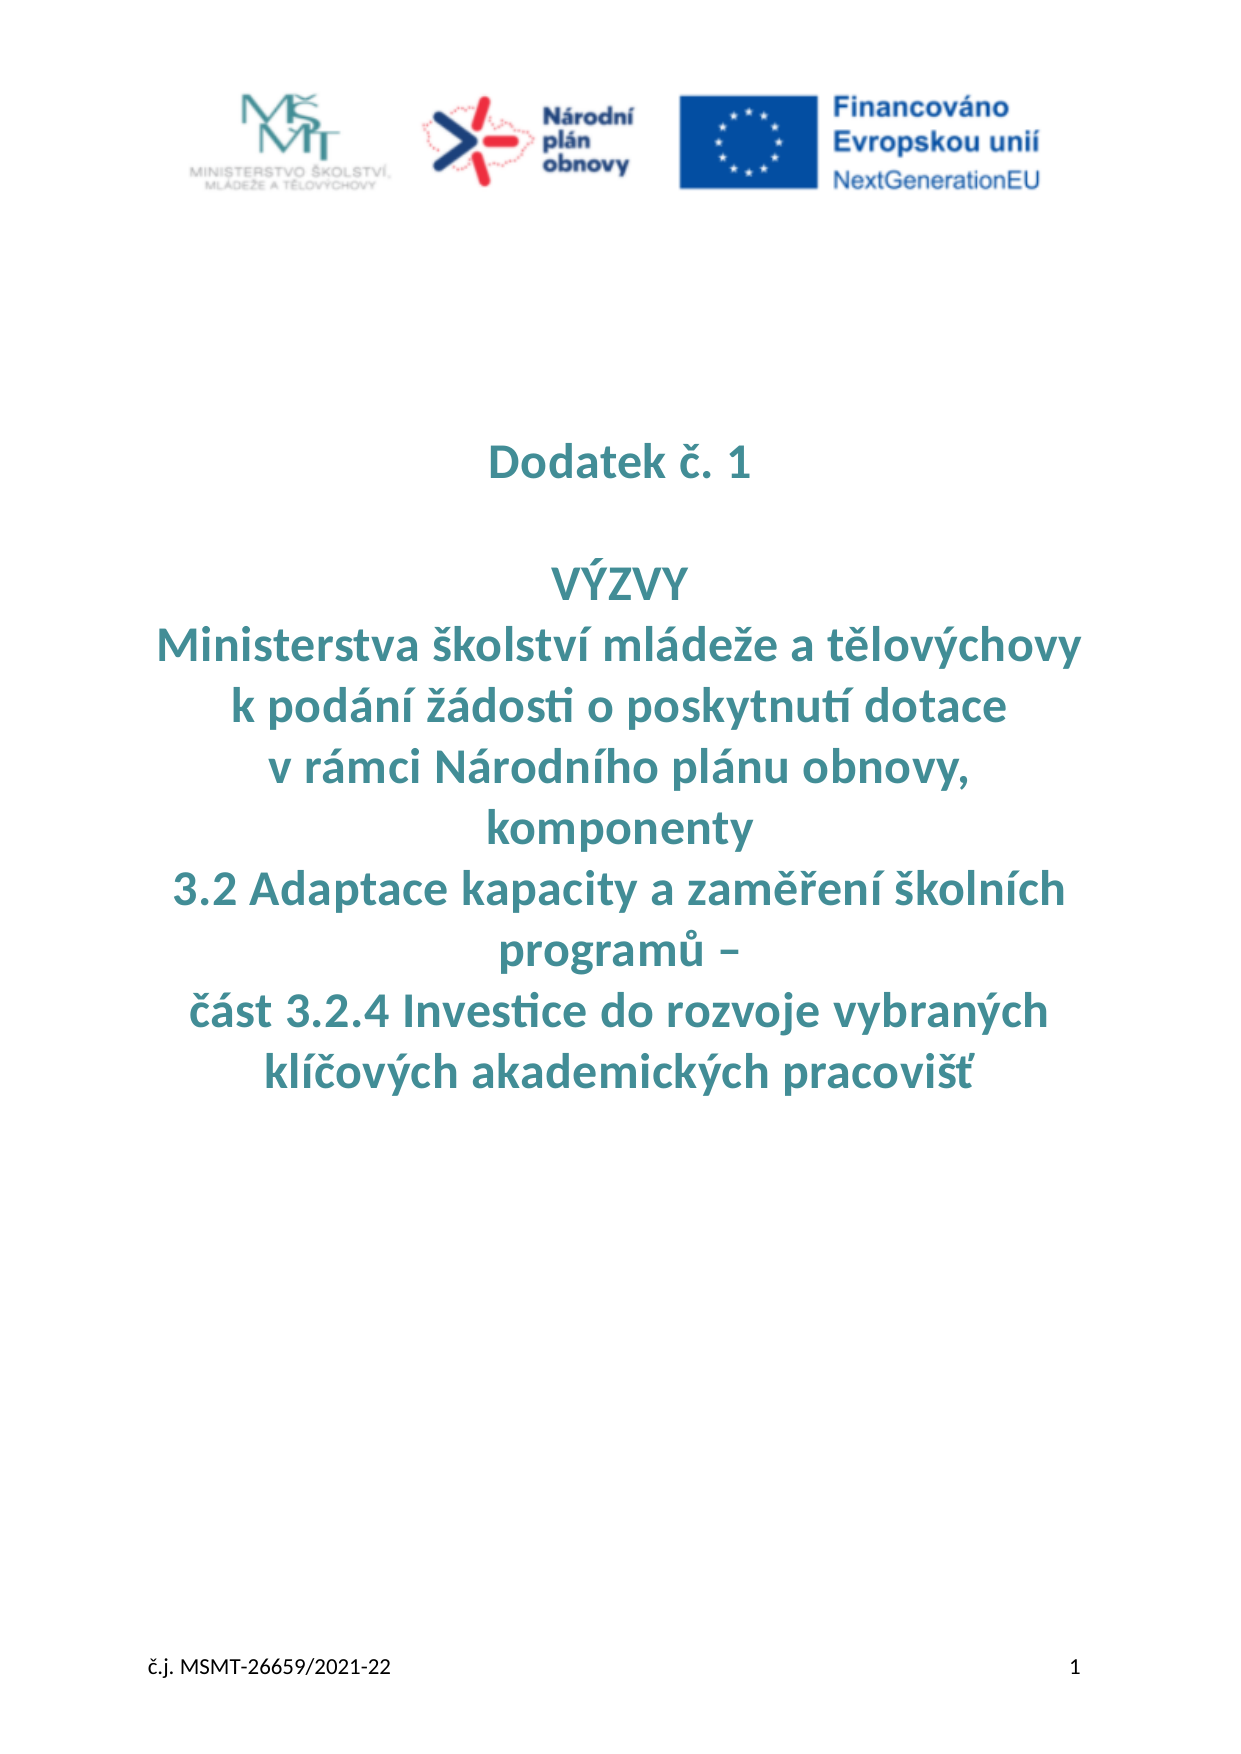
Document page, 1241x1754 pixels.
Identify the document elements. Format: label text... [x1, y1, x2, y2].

text k podání žádosti o poskytnutí dotace [148, 674, 1093, 735]
text v rámci Národního plánu obnovy, [148, 735, 1093, 796]
text Dodatek č. 1 [148, 430, 1093, 491]
text VÝZVY [148, 552, 1093, 613]
text 3.2 Adaptace kapacity a zaměření školních programů – [148, 857, 1093, 979]
text část 3.2.4 Investice do rozvoje vybraných klíčových akademických pracovišť [148, 979, 1093, 1101]
picture [178, 73, 1062, 210]
text komponenty [148, 796, 1093, 857]
text Ministerstva školství mládeže a tělovýchovy [148, 613, 1093, 674]
